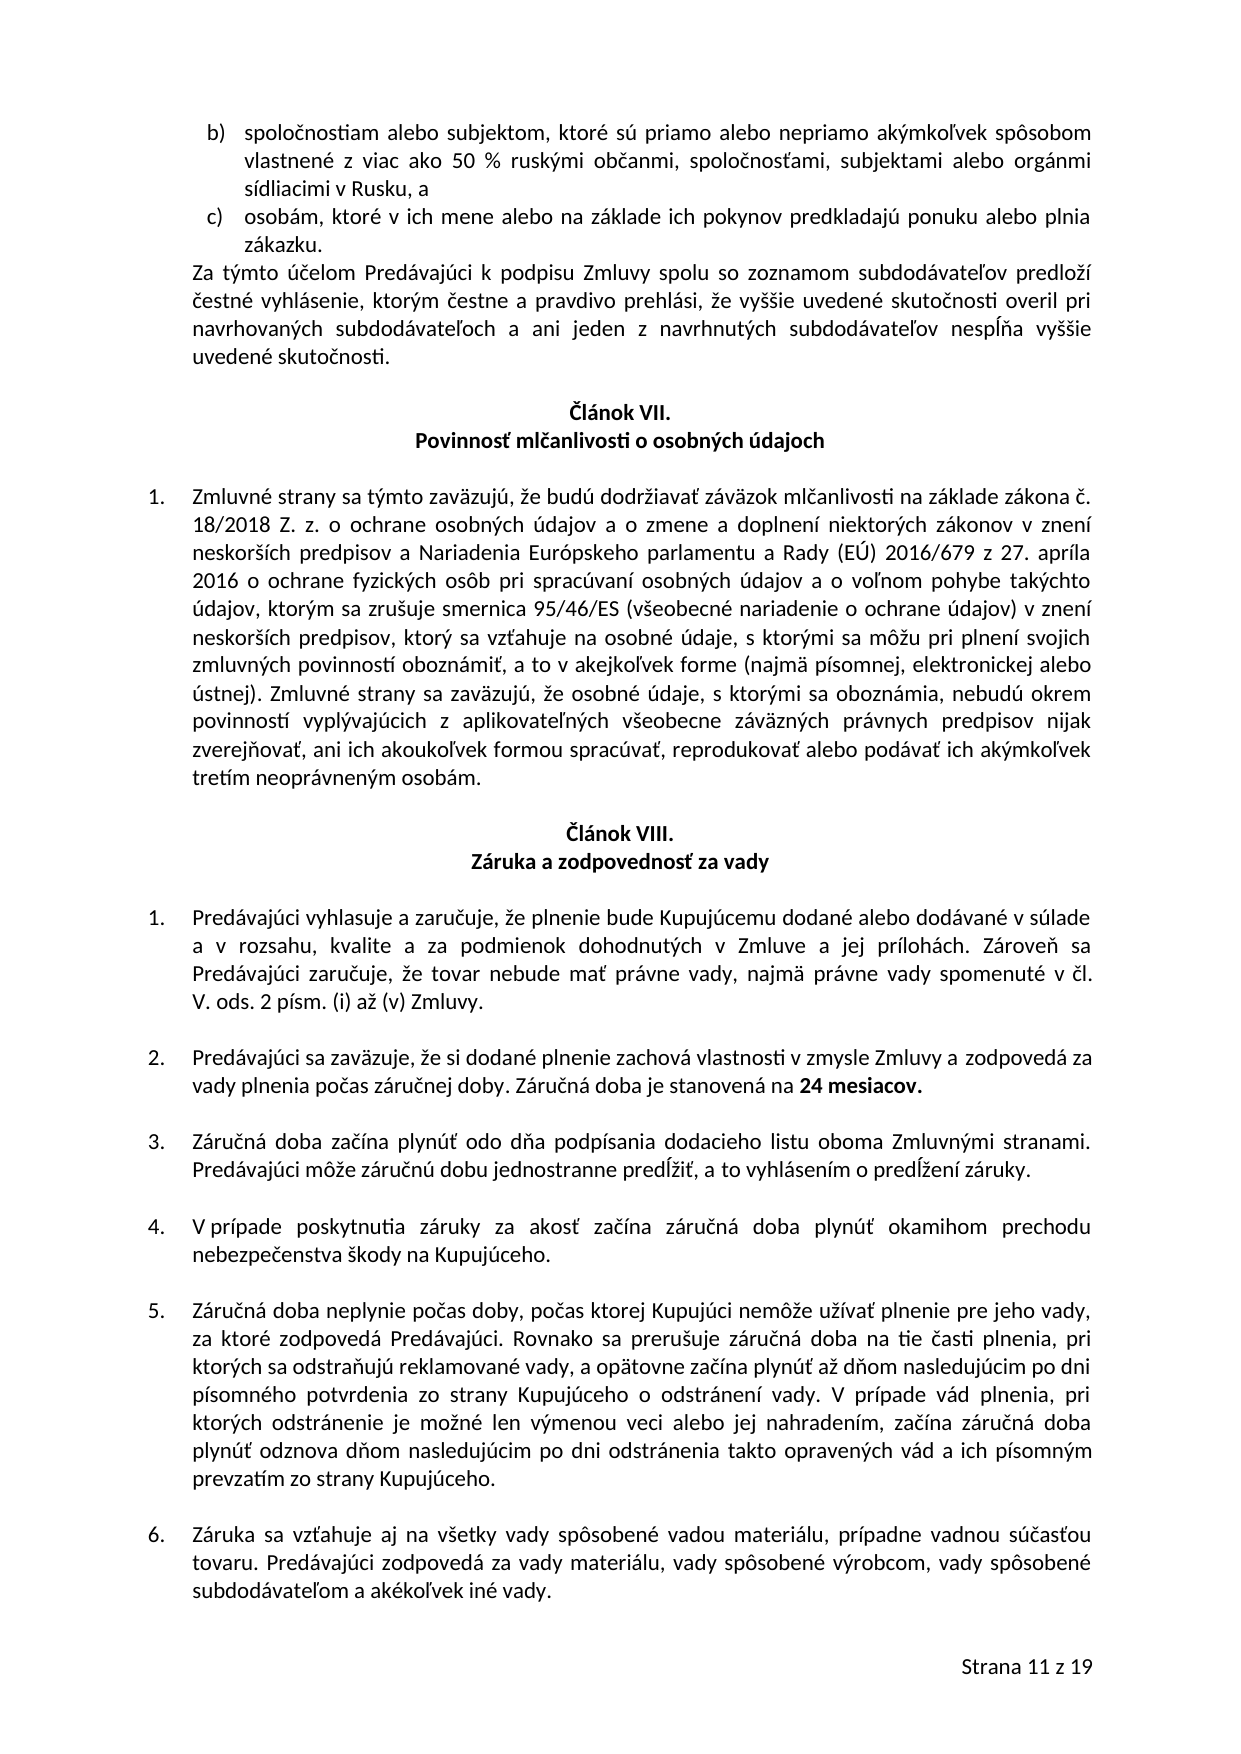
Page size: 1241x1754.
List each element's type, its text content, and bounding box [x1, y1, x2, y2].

list Článok VII. [148, 398, 1093, 426]
list Záruka sa vzťahuje aj na všetky vady spôsobené vadou materiálu, prípadne vadnou súčasťou tovaru. Predávajúci zodpovedá za vady materiálu, vady spôsobené výrobcom, vady spôsobené subdodávateľom a akékoľvek iné vady. [148, 1520, 1093, 1604]
list V prípade poskytnutia záruky za akosť začína záručná doba plynúť okamihom prechodu nebezpečenstva škody na Kupujúceho. [148, 1212, 1093, 1268]
list Predávajúci sa zaväzuje, že si dodané plnenie zachová vlastnosti v zmysle Zmluvy a zodpovedá za vady plnenia počas záručnej doby. Záručná doba je stanovená na 24 mesiacov. [148, 1043, 1093, 1099]
list Záruka a zodpovednosť za vady [148, 847, 1093, 875]
text Povinnosť mlčanlivosti o osobných údajoch [148, 426, 1093, 454]
list Zmluvné strany sa týmto zaväzujú, že budú dodržiavať záväzok mlčanlivosti na základe zákona č. 18/2018 Z. z. o ochrane osobných údajov a o zmene a doplnení niektorých zákonov v znení neskorších predpisov a Nariadenia Európskeho parlamentu a Rady (EÚ) 2016/679 z 27. apríla 2016 o ochrane fyzických osôb pri spracúvaní osobných údajov a o voľnom pohybe takýchto údajov, ktorým sa zrušuje smernica 95/46/ES (všeobecné nariadenie o ochrane údajov) v znení neskorších predpisov, ktorý sa vzťahuje na osobné údaje, s ktorými sa môžu pri plnení svojich zmluvných povinností oboznámiť, a to v akejkoľvek forme (najmä písomnej, elektronickej alebo ústnej). Zmluvné strany sa zaväzujú, že osobné údaje, s ktorými sa oboznámia, nebudú okrem povinností vyplývajúcich z aplikovateľných všeobecne záväzných právnych predpisov nijak zverejňovať, ani ich akoukoľvek formou spracúvať, reprodukovať alebo podávať ich akýmkoľvek tretím neoprávneným osobám. [148, 482, 1093, 791]
list Predávajúci vyhlasuje a zaručuje, že plnenie bude Kupujúcemu dodané alebo dodávané v súlade a v rozsahu, kvalite a za podmienok dohodnutých v Zmluve a jej prílohách. Zároveň sa Predávajúci zaručuje, že tovar nebude mať právne vady, najmä právne vady spomenuté v čl. V. ods. 2 písm. (i) až (v) Zmluvy. [148, 903, 1093, 1015]
list Záručná doba začína plynúť odo dňa podpísania dodacieho listu oboma Zmluvnými stranami. Predávajúci môže záručnú dobu jednostranne predĺžiť, a to vyhlásením o predĺžení záruky. [148, 1127, 1093, 1183]
list spoločnostiam alebo subjektom, ktoré sú priamo alebo nepriamo akýmkoľvek spôsobom vlastnené z viac ako 50 % ruskými občanmi, spoločnosťami, subjektami alebo orgánmi sídliacimi v Rusku, a [207, 118, 1093, 202]
list osobám, ktoré v ich mene alebo na základe ich pokynov predkladajú ponuku alebo plnia zákazku. [207, 202, 1093, 258]
list Záručná doba neplynie počas doby, počas ktorej Kupujúci nemôže užívať plnenie pre jeho vady, za ktoré zodpovedá Predávajúci. Rovnako sa prerušuje záručná doba na tie časti plnenia, pri ktorých sa odstraňujú reklamované vady, a opätovne začína plynúť až dňom nasledujúcim po dni písomného potvrdenia zo strany Kupujúceho o odstránení vady. V prípade vád plnenia, pri ktorých odstránenie je možné len výmenou veci alebo jej nahradením, začína záručná doba plynúť odznova dňom nasledujúcim po dni odstránenia takto opravených vád a ich písomným prevzatím zo strany Kupujúceho. [148, 1296, 1093, 1492]
list Článok VIII. [148, 819, 1093, 847]
list Za týmto účelom Predávajúci k podpisu Zmluvy spolu so zoznamom subdodávateľov predloží čestné vyhlásenie, ktorým čestne a pravdivo prehlási, že vyššie uvedené skutočnosti overil pri navrhovaných subdodávateľoch a ani jeden z navrhnutých subdodávateľov nespĺňa vyššie uvedené skutočnosti. [192, 258, 1093, 370]
